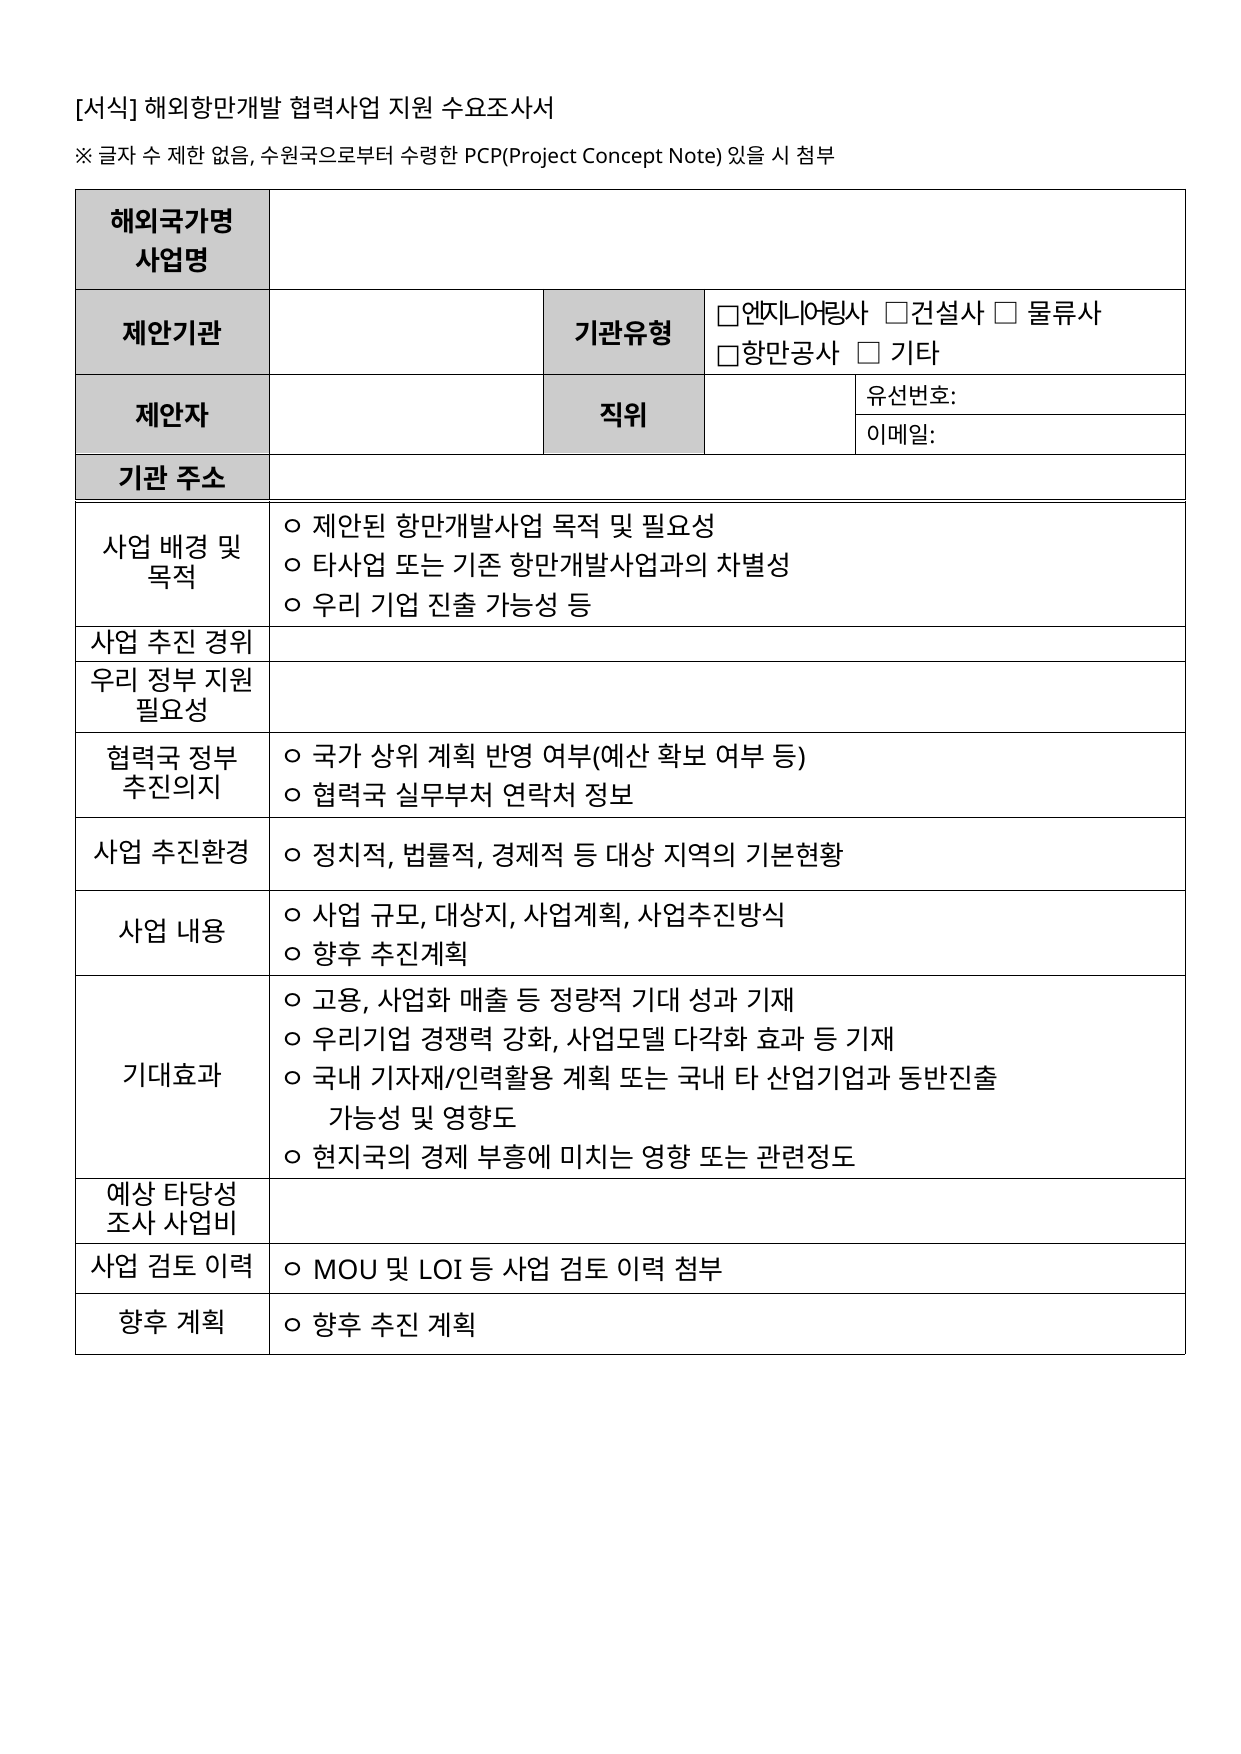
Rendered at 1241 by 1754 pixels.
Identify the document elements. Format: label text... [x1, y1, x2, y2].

table_cell [270, 662, 1185, 732]
table_cell 사업 내용 [76, 891, 269, 975]
table_cell ㅇ 향후 추진 계획 [270, 1294, 1185, 1354]
table_cell 직위 [544, 375, 704, 453]
table_cell 사업 추진 경위 [76, 627, 269, 661]
table_cell 제안기관 [76, 290, 269, 374]
table_cell ㅇ 국가 상위 계획 반영 여부(예산 확보 여부 등) ㅇ 협력국 실무부처 연락처 정보 [270, 733, 1185, 817]
table_cell 예상 타당성 조사 사업비 [76, 1179, 269, 1243]
table_cell 이메일: [856, 415, 1185, 453]
table_cell 사업 추진환경 [76, 818, 269, 890]
table_cell 향후 계획 [76, 1294, 269, 1354]
table_cell 기관 주소 [76, 455, 269, 499]
table_header 해외국가명 사업명 [76, 190, 269, 289]
table_cell ㅇ 정치적, 법률적, 경제적 등 대상 지역의 기본현황 [270, 818, 1185, 890]
table_cell 제안자 [76, 375, 269, 453]
table_cell 유선번호: [856, 375, 1185, 414]
table_cell [270, 455, 1185, 499]
table_cell ㅇ MOU 및 LOI 등 사업 검토 이력 첨부 [270, 1244, 1185, 1293]
table_cell 사업 배경 및 목적 [76, 503, 269, 626]
table_cell 기관유형 [544, 290, 704, 374]
table_cell [705, 375, 855, 453]
table_cell [270, 1179, 1185, 1243]
table_cell 기대효과 [76, 976, 269, 1178]
table_cell [270, 290, 543, 374]
table_cell [270, 375, 543, 453]
table_cell □엔지니어링사 □건설사 □ 물류사 □항만공사 □ 기타 [705, 290, 1185, 374]
text ※ 글자 수 제한 없음, 수원국으로부터 수령한 PCP(Project Concept Note) 있을 시 첨부 [75, 139, 1165, 169]
table_cell 사업 검토 이력 [76, 1244, 269, 1293]
table_cell 협력국 정부 추진의지 [76, 733, 269, 817]
table_cell ㅇ 사업 규모, 대상지, 사업계획, 사업추진방식 ㅇ 향후 추진계획 [270, 891, 1185, 975]
table_cell [270, 627, 1185, 661]
table_header [270, 190, 1185, 289]
table_cell ㅇ 고용, 사업화 매출 등 정량적 기대 성과 기재 ㅇ 우리기업 경쟁력 강화, 사업모델 다각화 효과 등 기재 ㅇ 국내 기자재/인력활용 계획 또는 국내 타 산업기업과 동반진출 가능성 및 영향도 ㅇ 현지국의 경제 부흥에 미치는 영향 또는 관련정도 [270, 976, 1185, 1178]
table_cell 우리 정부 지원 필요성 [76, 662, 269, 732]
table_cell ㅇ 제안된 항만개발사업 목적 및 필요성 ㅇ 타사업 또는 기존 항만개발사업과의 차별성 ㅇ 우리 기업 진출 가능성 등 [270, 503, 1185, 626]
